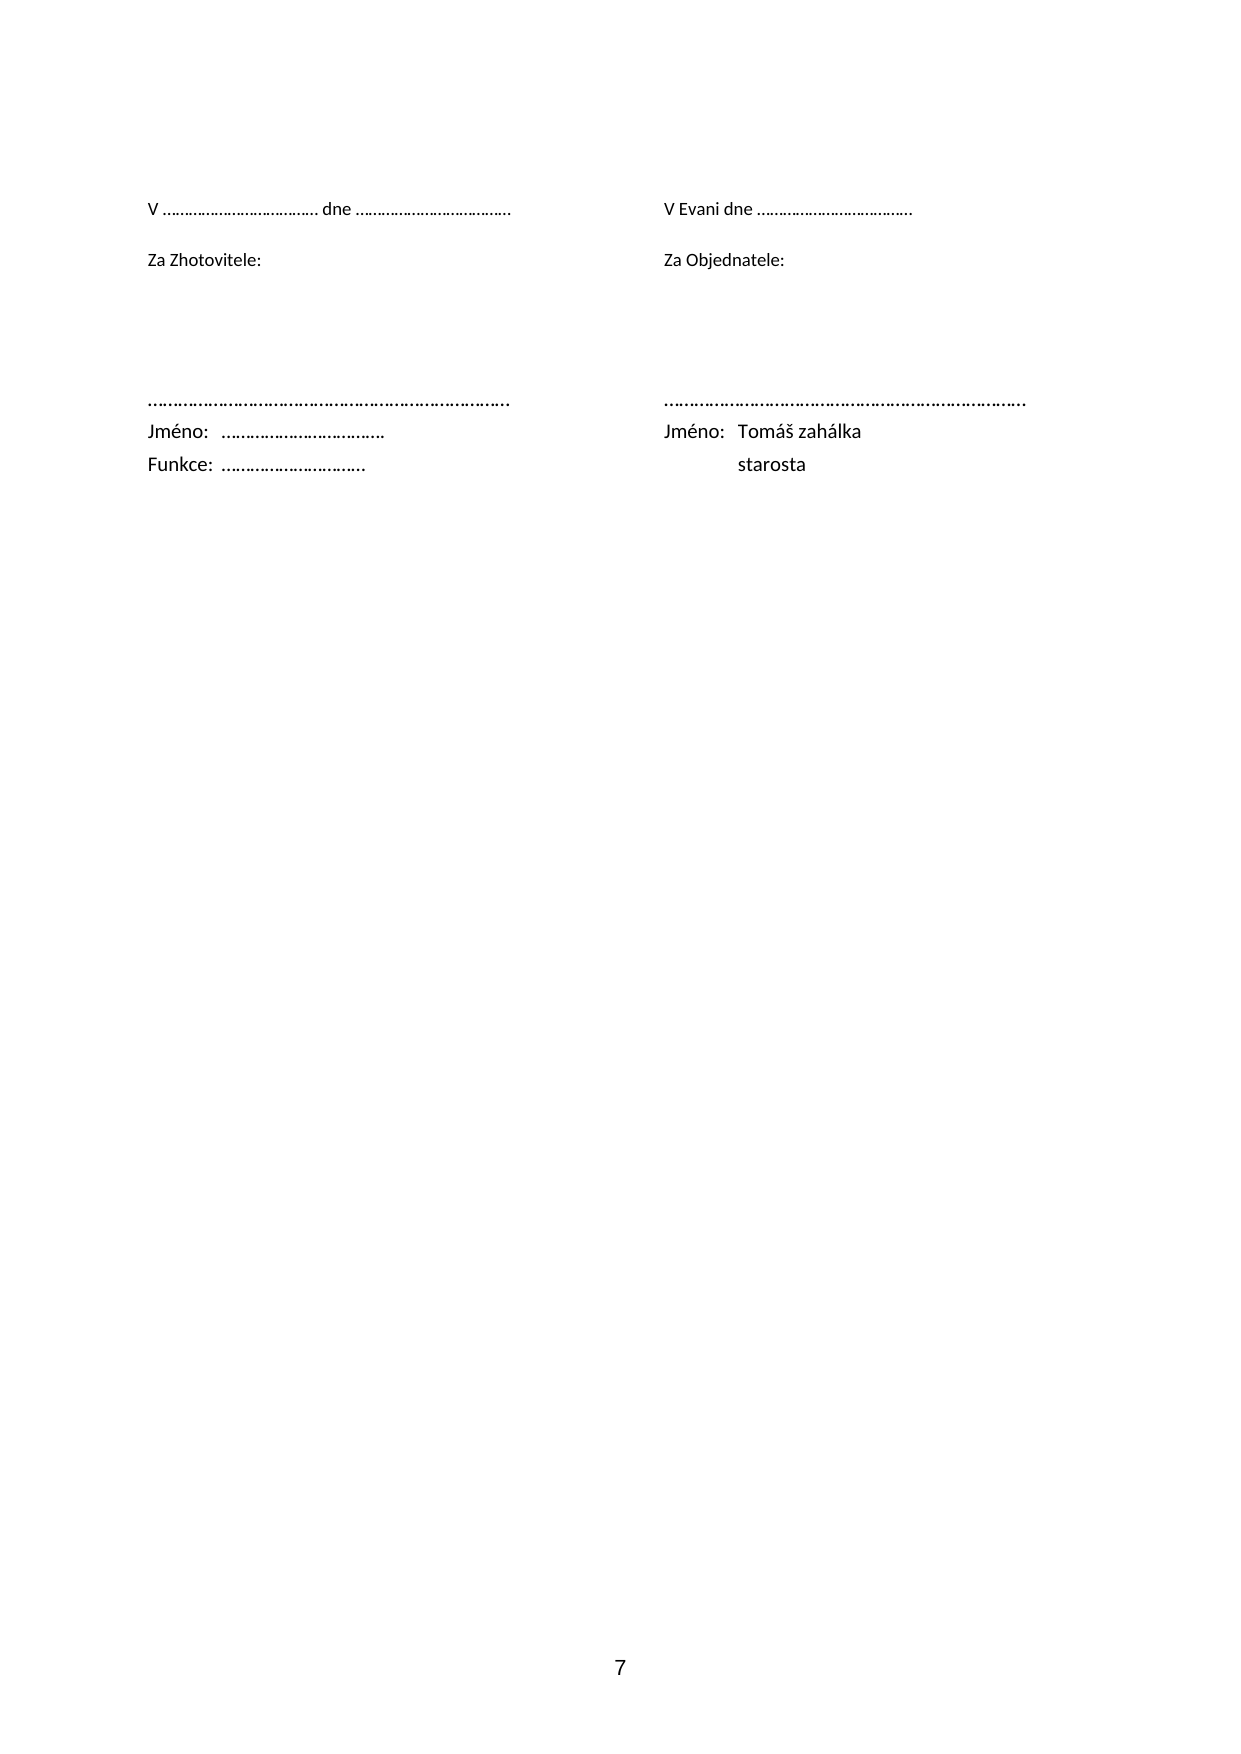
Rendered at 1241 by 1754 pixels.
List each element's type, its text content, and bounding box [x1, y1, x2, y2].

text ……………………………………………………………… ……………………………………………………………… [148, 385, 1092, 412]
list V ……………………………… dne ……………………………… V Evani dne ……………………………… [148, 197, 1092, 220]
list Za Zhotovitele: Za Objednatele: [148, 248, 1092, 271]
text Jméno: ……………………………. Jméno: Tomáš zahálka [148, 419, 1092, 444]
text Funkce: ………………………… starosta [148, 451, 1092, 476]
